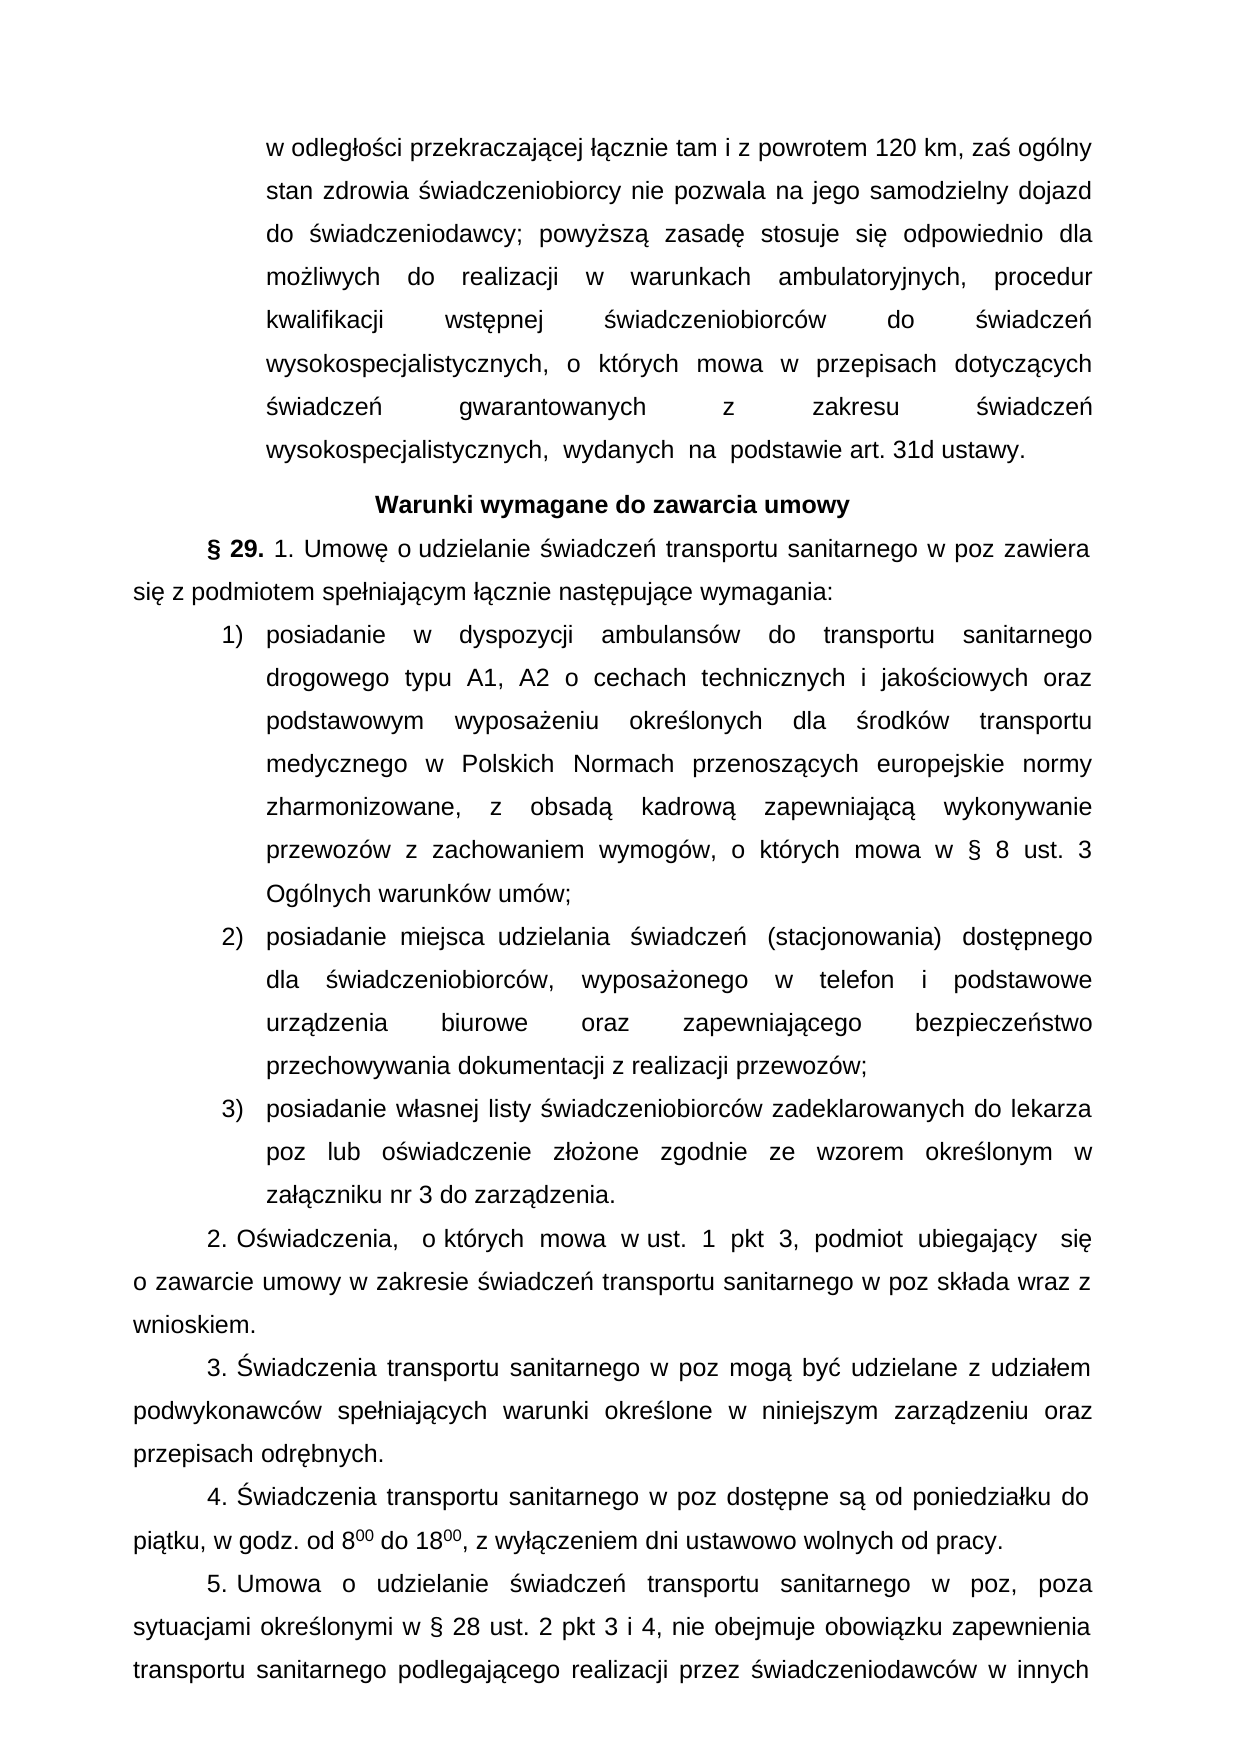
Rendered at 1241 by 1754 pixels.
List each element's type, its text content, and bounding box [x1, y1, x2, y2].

list posiadanie miejsca udzielania świadczeń (stacjonowania) dostępnego dla świadczeniobiorców, wyposażonego w telefon i podstawowe urządzenia biurowe oraz zapewniającego bezpieczeństwo przechowywania dokumentacji z realizacji przewozów; [221, 922, 1093, 1080]
list Umowa o udzielanie świadczeń transportu sanitarnego w poz, poza sytuacjami określonymi w § 28 ust. 2 pkt 3 i 4, nie obejmuje obowiązku zapewnienia transportu sanitarnego podlegającego realizacji przez świadczeniodawców w innych [133, 1569, 1093, 1684]
text § 29. 1. Umowę o udzielanie świadczeń transportu sanitarnego w poz zawiera [207, 533, 1105, 562]
list Świadczenia transportu sanitarnego w poz dostępne są od poniedziałku do [207, 1482, 1105, 1511]
list posiadanie własnej listy świadczeniobiorców zadeklarowanych do lekarza poz lub oświadczenie złożone zgodnie ze wzorem określonym w załączniku nr 3 do zarządzenia. [221, 1094, 1093, 1209]
list Oświadczenia, o których mowa w ust. 1 pkt 3, podmiot ubiegający się o zawarcie umowy w zakresie świadczeń transportu sanitarnego w poz składa wraz z wnioskiem. [133, 1223, 1093, 1338]
text piątku, w godz. od 800 do 1800, z wyłączeniem dni ustawowo wolnych od pracy. [133, 1525, 1105, 1555]
text w odległości przekraczającej łącznie tam i z powrotem 120 km, zaś ogólny stan zdrowia świadczeniobiorcy nie pozwala na jego samodzielny dojazd do świadczeniodawcy; powyższą zasadę stosuje się odpowiednio dla możliwych do realizacji w warunkach ambulatoryjnych, procedur kwalifikacji wstępnej świadczeniobiorców do świadczeń wysokospecjalistycznych, o których mowa w przepisach dotyczących świadczeń gwarantowanych z zakresu świadczeń wysokospecjalistycznych, wydanych na podstawie art. 31d ustawy. [266, 133, 1093, 463]
list posiadanie w dyspozycji ambulansów do transportu sanitarnego drogowego typu A1, A2 o cechach technicznych i jakościowych oraz podstawowym wyposażeniu określonych dla środków transportu medycznego w Polskich Normach przenoszących europejskie normy zharmonizowane, z obsadą kadrową zapewniającą wykonywanie przewozów z zachowaniem wymogów, o których mowa w § 8 ust. 3 Ogólnych warunków umów; [221, 620, 1093, 907]
list Świadczenia transportu sanitarnego w poz mogą być udzielane z udziałem podwykonawców spełniających warunki określone w niniejszym zarządzeniu oraz przepisach odrębnych. [133, 1353, 1093, 1468]
text się z podmiotem spełniającym łącznie następujące wymagania: [133, 577, 1105, 605]
subtitle Warunki wymagane do zawarcia umowy [375, 490, 1105, 519]
